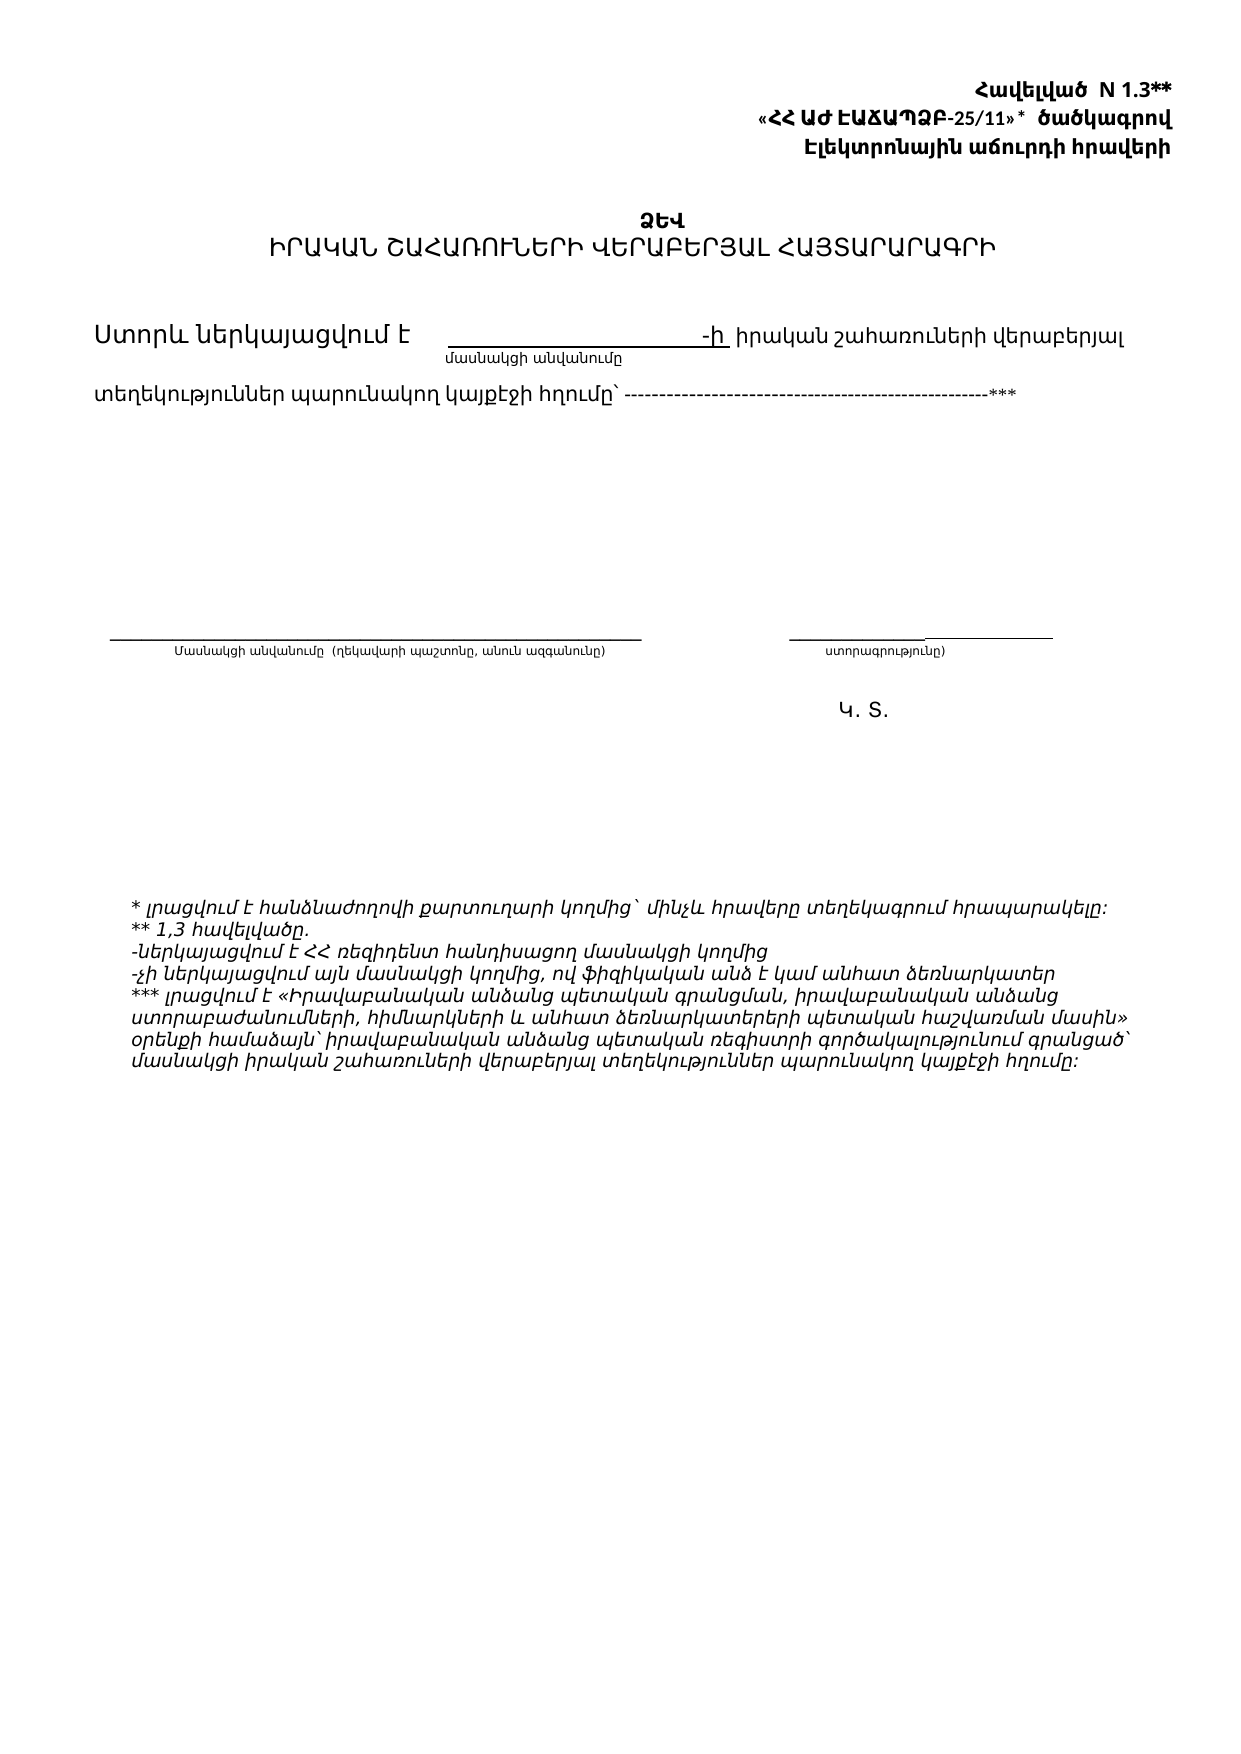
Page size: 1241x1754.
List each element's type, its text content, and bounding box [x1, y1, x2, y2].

text տեղեկություններ պարունակող կայքէջի հղումը՝ ----------------------------------------------------*** [94, 379, 1171, 408]
text *** լրացվում է «Իրավաբանական անձանց պետական գրանցման, իրավաբանական անձանց ստորաբաժանումների, հիմնարկների և անհատ ձեռնարկատերերի պետական հաշվառման մասին» օրենքի համաձայն՝ իրավաբանական անձանց պետական ռեգիստրի գործակալությունում գրանցած՝ մասնակցի իրական շահառուների վերաբերյալ տեղեկություններ պարունակող կայքէջի հղումը: [131, 985, 1171, 1072]
text Ստորև ներկայացվում է -ի իրական շահառուների վերաբերյալ [94, 321, 1171, 350]
text ___________________________________________________ _____________ Մասնակցի անվանումը (ղեկավարի պաշտոնը, անուն ազգանունը) ստորագրությունը) [94, 617, 1171, 669]
text * լրացվում է հանձնաժողովի քարտուղարի կողմից` մինչև հրավերը տեղեկագրում հրապարակելը: [131, 897, 1171, 919]
text ՁԵՎ [94, 209, 1171, 233]
text -ներկայացվում է ՀՀ ռեզիդենտ հանդիսացող մասնակցի կողմից [131, 941, 1171, 963]
text ԻՐԱԿԱՆ ՇԱՀԱՌՈՒՆԵՐԻ ՎԵՐԱԲԵՐՅԱԼ ՀԱՅՏԱՐԱՐԱԳՐԻ [94, 233, 1171, 262]
text ** 1,3 հավելվածը․ [131, 919, 1171, 941]
text Հավելված N 1.3** [94, 75, 1171, 103]
text Կ. Տ. [94, 698, 1171, 722]
text -չի ներկայացվում այն մասնակցի կողմից, ով ֆիզիկական անձ է կամ անհատ ձեռնարկատեր [131, 963, 1171, 985]
text մասնակցի անվանումը [94, 350, 1171, 379]
text «ՀՀ ԱԺ ԷԱՃԱՊՁԲ-25/11»* ծածկագրով [94, 103, 1171, 132]
text Էլեկտրոնային աճուրդի հրավերի [94, 132, 1171, 160]
